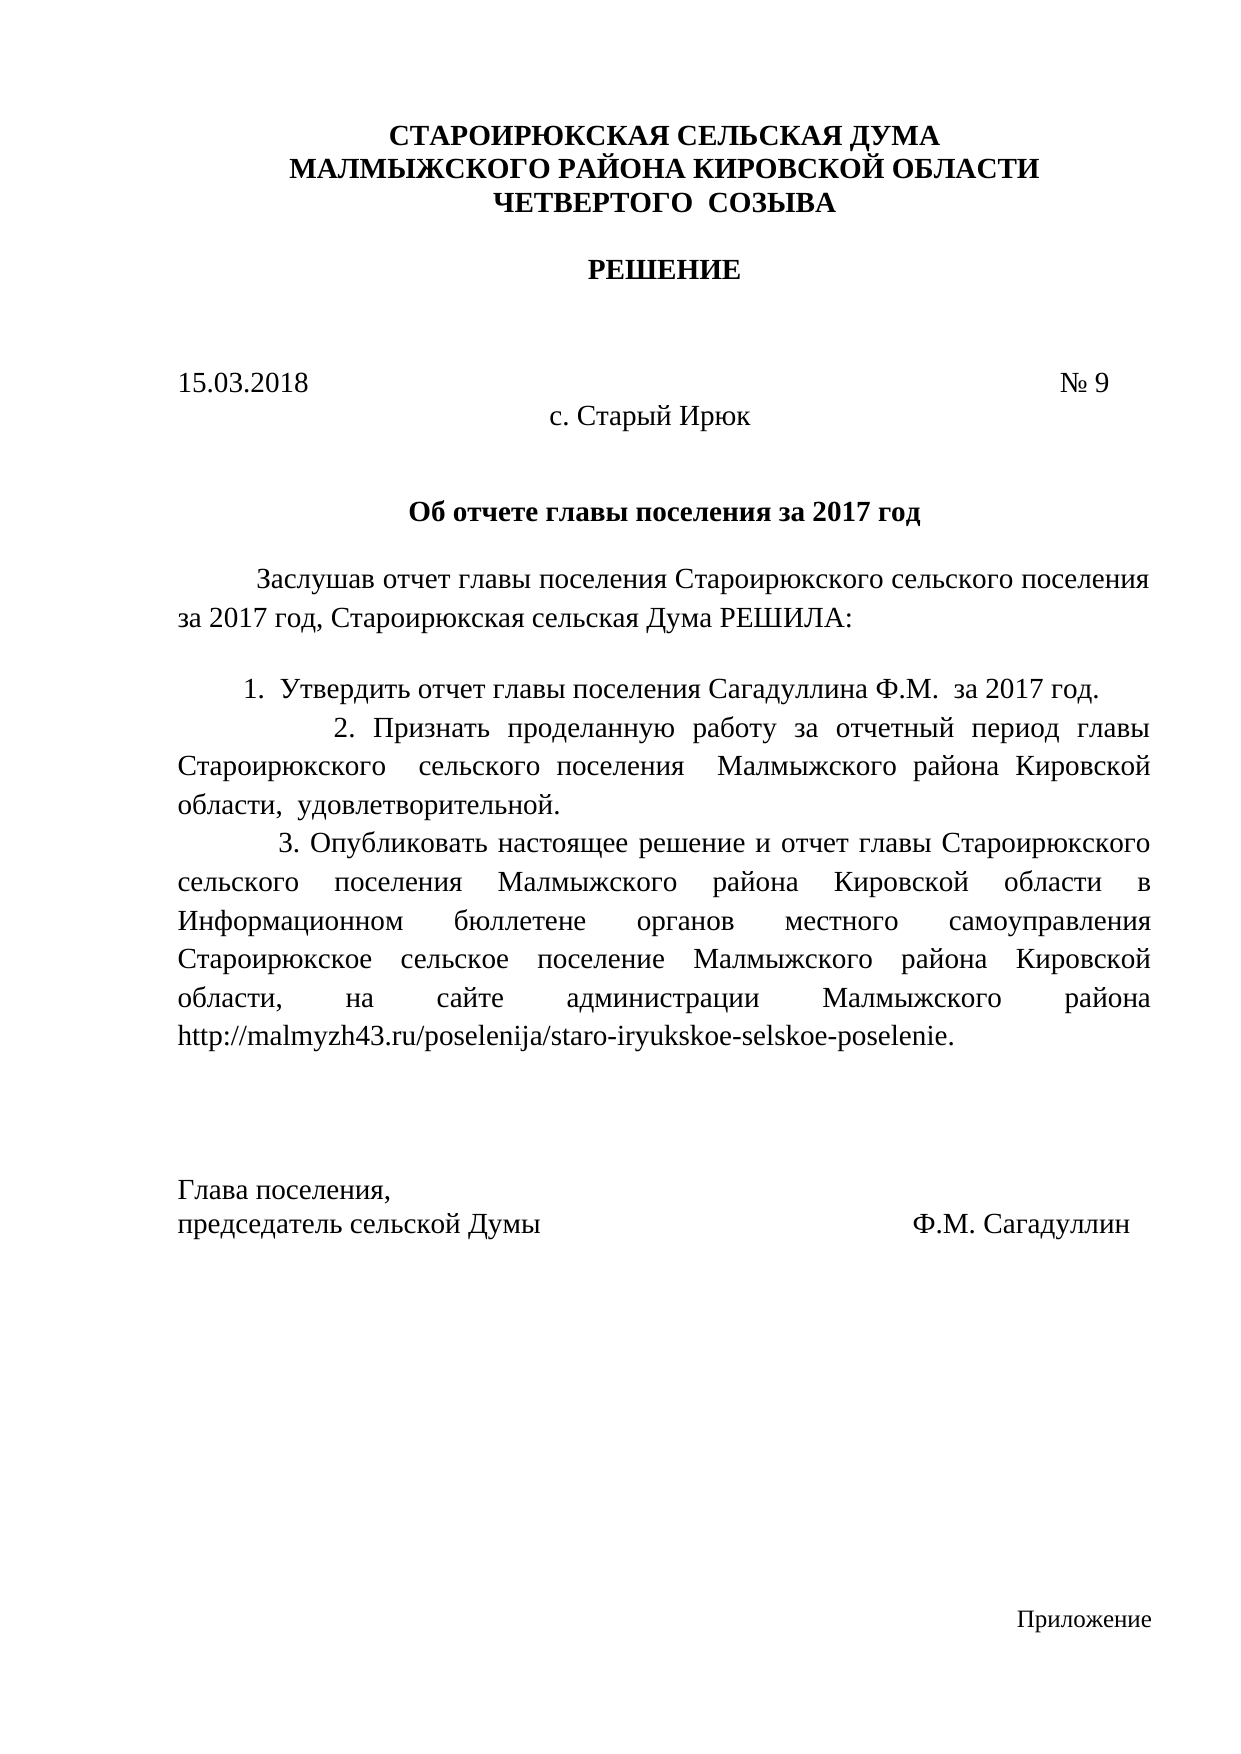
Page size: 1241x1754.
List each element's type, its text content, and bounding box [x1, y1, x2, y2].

text ЧЕТВЕРТОГО СОЗЫВА [177, 185, 1152, 219]
text 3. Опубликовать настоящее решение и отчет главы Староирюкского сельского поселения Малмыжского района Кировской области в Информационном бюллетене органов местного самоуправления Староирюкское сельское поселение Малмыжского района Кировской области, на сайте администрации Малмыжского района http://malmyzh43.ru/poselenija/staro-iryukskoe-selskoe-poselenie. [177, 826, 1152, 1052]
text Заслушав отчет главы поселения Староирюкского сельского поселения за 2017 год, Староирюкская сельская Дума РЕШИЛА: [177, 561, 1152, 633]
text 15.03.2018 № 9 [177, 365, 1152, 398]
text с. Старый Ирюк [177, 398, 1152, 432]
text МАЛМЫЖСКОГО РАЙОНА КИРОВСКОЙ ОБЛАСТИ [177, 152, 1152, 185]
text 2. Признать проделанную работу за отчетный период главы Староирюкского сельского поселения Малмыжского района Кировской области, удовлетворительной. [177, 710, 1152, 821]
text 1. Утвердить отчет главы поселения Сагадуллина Ф.М. за 2017 год. [177, 671, 1152, 705]
text председатель сельской Думы Ф.М. Сагадуллин [177, 1206, 1152, 1239]
text РЕШЕНИЕ [177, 252, 1152, 286]
text Приложение [767, 1604, 1152, 1632]
text СТАРОИРЮКСКАЯ СЕЛЬСКАЯ ДУМА [177, 118, 1152, 152]
text Глава поселения, [177, 1172, 1152, 1206]
text Об отчете главы поселения за 2017 год [177, 494, 1152, 528]
